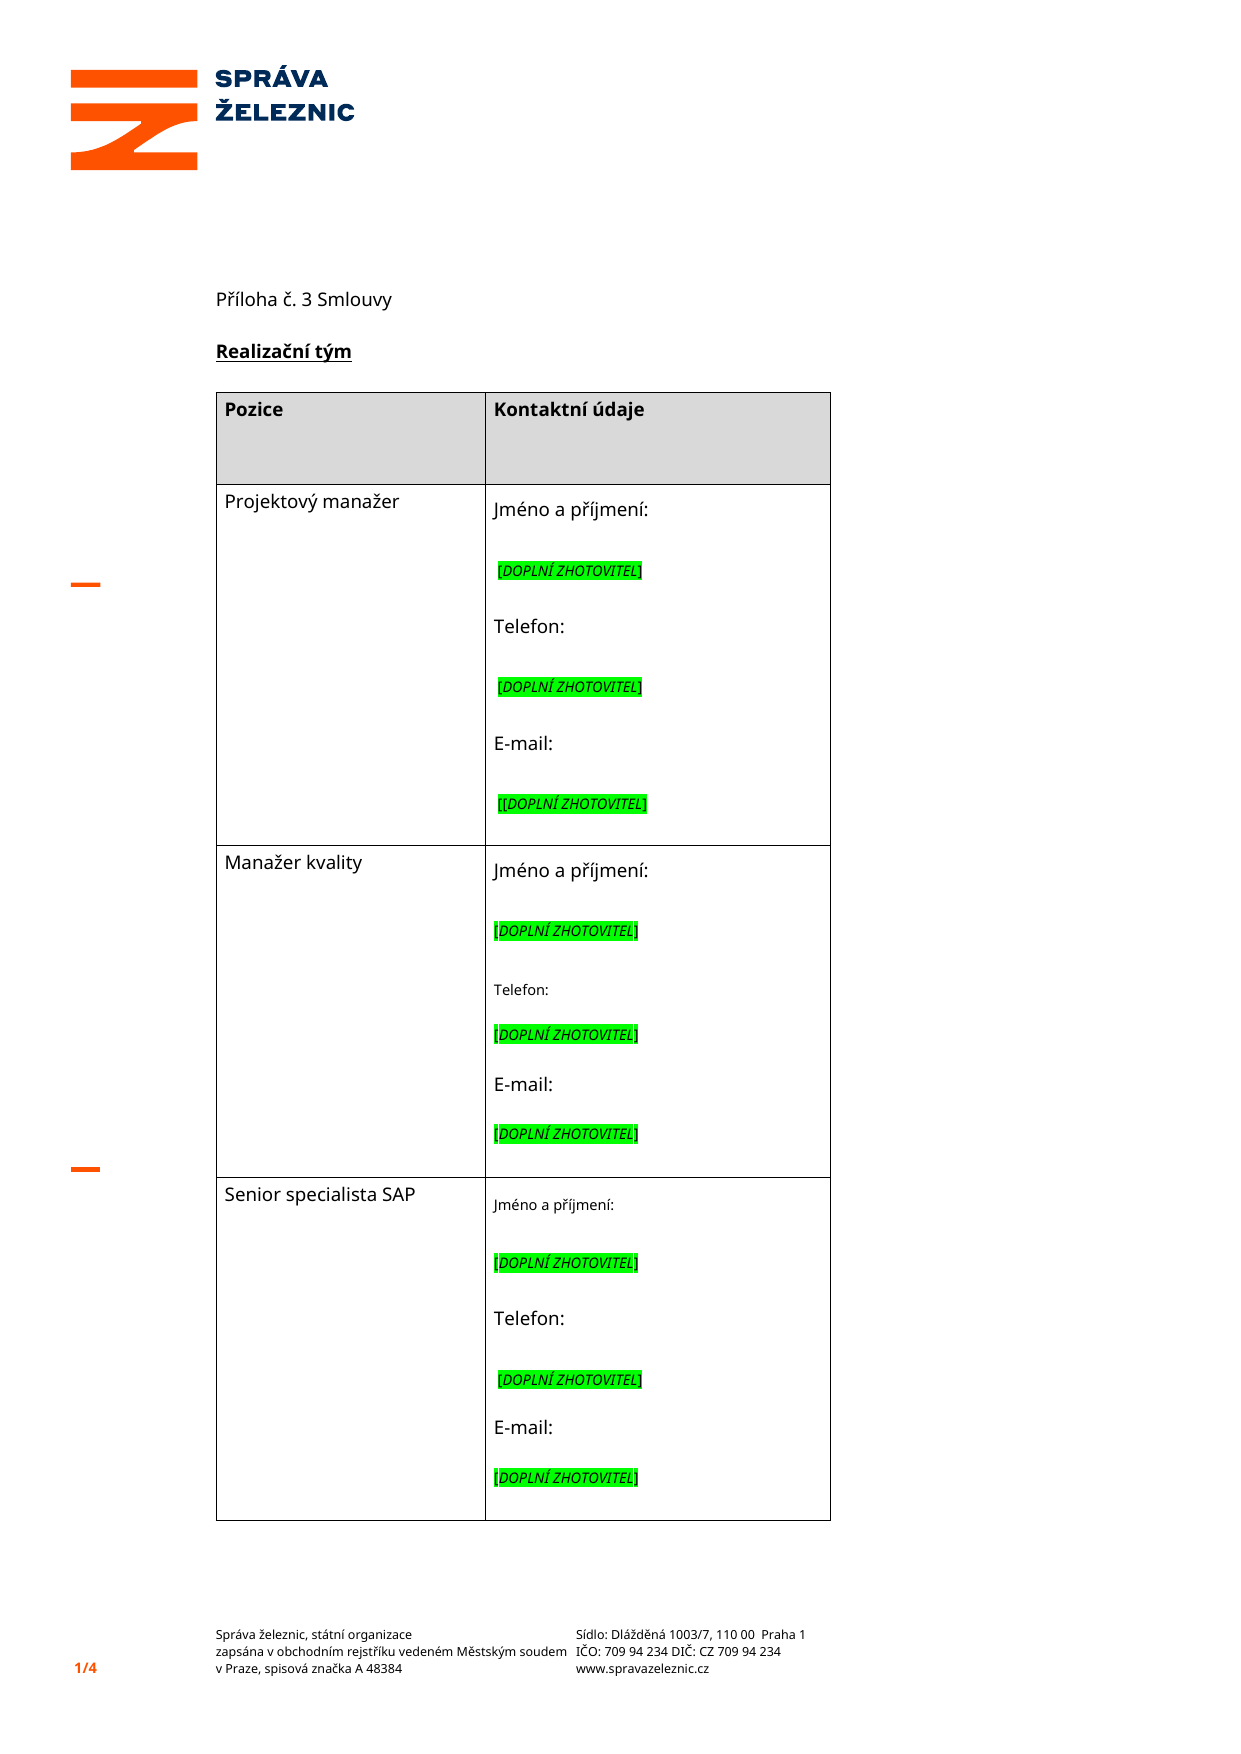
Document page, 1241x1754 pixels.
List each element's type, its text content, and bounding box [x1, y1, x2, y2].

text Realizační tým [216, 339, 1122, 364]
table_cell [486, 1178, 830, 1520]
table_header Pozice [217, 393, 485, 484]
table_cell Projektový manažer [217, 485, 485, 845]
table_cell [217, 1178, 485, 1520]
table_cell Manažer kvality [217, 846, 485, 1177]
text Příloha č. 3 Smlouvy [216, 286, 1122, 311]
table_header Kontaktní údaje [486, 393, 830, 484]
table_cell Jméno a příjmení: [DOPLNÍ ZHOTOVITEL] Telefon: [DOPLNÍ ZHOTOVITEL] E-mail: [DOPLNÍ ZHOTOVITEL] [486, 846, 830, 1177]
table_cell Jméno a příjmení: [DOPLNÍ ZHOTOVITEL] Telefon: [DOPLNÍ ZHOTOVITEL] E-mail: [[DOPLNÍ ZHOTOVITEL] [486, 485, 830, 845]
